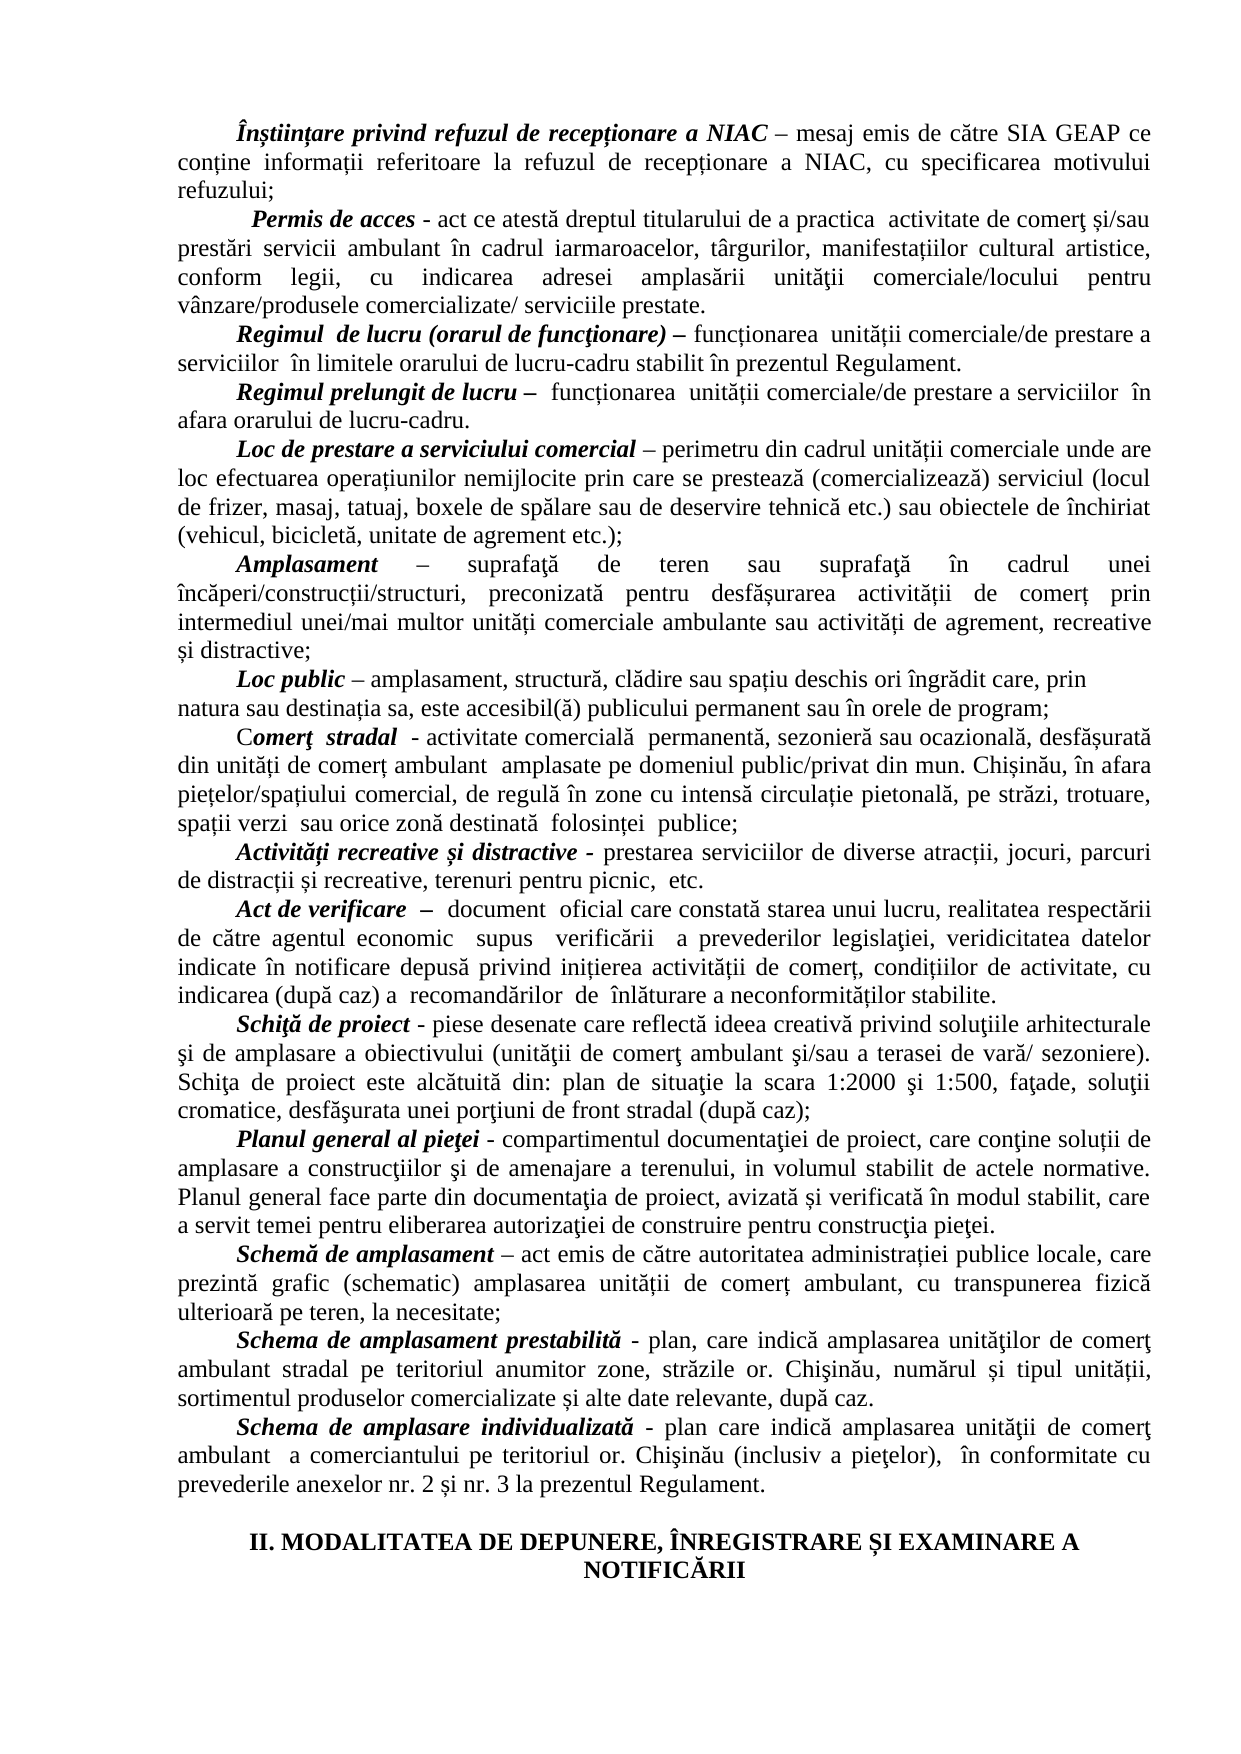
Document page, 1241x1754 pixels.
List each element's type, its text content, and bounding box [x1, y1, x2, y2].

list Amplasament – suprafaţă de teren sau suprafaţă în cadrul unei încăperi/construcții/structuri, preconizată pentru desfășurarea activității de comerț prin intermediul unei/mai multor unități comerciale ambulante sau activități de agrement, recreative și distractive; [177, 549, 1152, 664]
text Regimul de lucru (orarul de funcţionare) – funcționarea unității comerciale/de prestare a serviciilor în limitele orarului de lucru-cadru stabilit în prezentul Regulament. [177, 319, 1152, 377]
text Planul general al pieţei - compartimentul documentaţiei de proiect, care conţine soluții de amplasare a construcţiilor şi de amenajare a terenului, in volumul stabilit de actele normative. Planul general face parte din documentaţia de proiect, avizată și verificată în modul stabilit, care a servit temei pentru eliberarea autorizaţiei de construire pentru construcţia pieţei. [177, 1124, 1152, 1239]
text Schemă de amplasament – act emis de către autoritatea administrației publice locale, care prezintă grafic (schematic) amplasarea unității de comerț ambulant, cu transpunerea fizică ulterioară pe teren, la necesitate; [177, 1239, 1152, 1326]
text Înștiințare privind refuzul de recepționare a NIAC – mesaj emis de către SIA GEAP ce conține informații referitoare la refuzul de recepționare a NIAC, cu specificarea motivului refuzului; [177, 118, 1152, 204]
text Schema de amplasament prestabilită - plan, care indică amplasarea unităţilor de comerţ ambulant stradal pe teritoriul anumitor zone, străzile or. Chişinău, numărul și tipul unității, sortimentul produselor comercializate și alte date relevante, după caz. [177, 1326, 1152, 1412]
text Activități recreative și distractive - prestarea serviciilor de diverse atracții, jocuri, parcuri de distracții și recreative, terenuri pentru picnic, etc. [177, 837, 1152, 894]
text Act de verificare – document oficial care constată starea unui lucru, realitatea respectării de către agentul economic supus verificării a prevederilor legislaţiei, veridicitatea datelor indicate în notificare depusă privind inițierea activității de comerț, condițiilor de activitate, cu indicarea (după caz) a recomandărilor de înlăturare a neconformităților stabilite. [177, 894, 1152, 1009]
text Comerţ stradal - activitate comercială permanentă, sezonieră sau ocazională, desfășurată din unități de comerț ambulant amplasate pe domeniul public/privat din mun. Chișinău, în afara piețelor/spațiului comercial, de regulă în zone cu intensă circulație pietonală, pe străzi, trotuare, spații verzi sau orice zonă destinată folosinței publice; [177, 722, 1152, 837]
text II. MODALITATEA DE DEPUNERE, ÎNREGISTRARE ȘI EXAMINARE A NOTIFICĂRII [177, 1527, 1152, 1584]
text Permis de acces - act ce atestă dreptul titularului de a practica activitate de comerţ și/sau prestări servicii ambulant în cadrul iarmaroacelor, târgurilor, manifestațiilor cultural artistice, conform legii, cu indicarea adresei amplasării unităţii comerciale/locului pentru vânzare/produsele comercializate/ serviciile prestate. [177, 204, 1152, 319]
text Loc public – amplasament, structură, clădire sau spațiu deschis ori îngrădit care, prin natura sau destinația sa, este accesibil(ă) publicului permanent sau în orele de program; [177, 664, 1152, 722]
text Schiţă de proiect - piese desenate care reflectă ideea creativă privind soluţiile arhitecturale şi de amplasare a obiectivului (unităţii de comerţ ambulant şi/sau a terasei de vară/ sezoniere). Schiţa de proiect este alcătuită din: plan de situaţie la scara 1:2000 şi 1:500, faţade, soluţii cromatice, desfăşurata unei porţiuni de front stradal (după caz); [177, 1009, 1152, 1124]
text Schema de amplasare individualizată - plan care indică amplasarea unităţii de comerţ ambulant a comerciantului pe teritoriul or. Chişinău (inclusiv a pieţelor), în conformitate cu prevederile anexelor nr. 2 și nr. 3 la prezentul Regulament. [177, 1412, 1152, 1498]
text Loc de prestare a serviciului comercial – perimetru din cadrul unității comerciale unde are loc efectuarea operațiunilor nemijlocite prin care se prestează (comercializează) serviciul (locul de frizer, masaj, tatuaj, boxele de spălare sau de deservire tehnică etc.) sau obiectele de închiriat (vehicul, bicicletă, unitate de agrement etc.); [177, 434, 1152, 549]
text Regimul prelungit de lucru – funcționarea unității comerciale/de prestare a serviciilor în afara orarului de lucru-cadru. [177, 377, 1152, 434]
